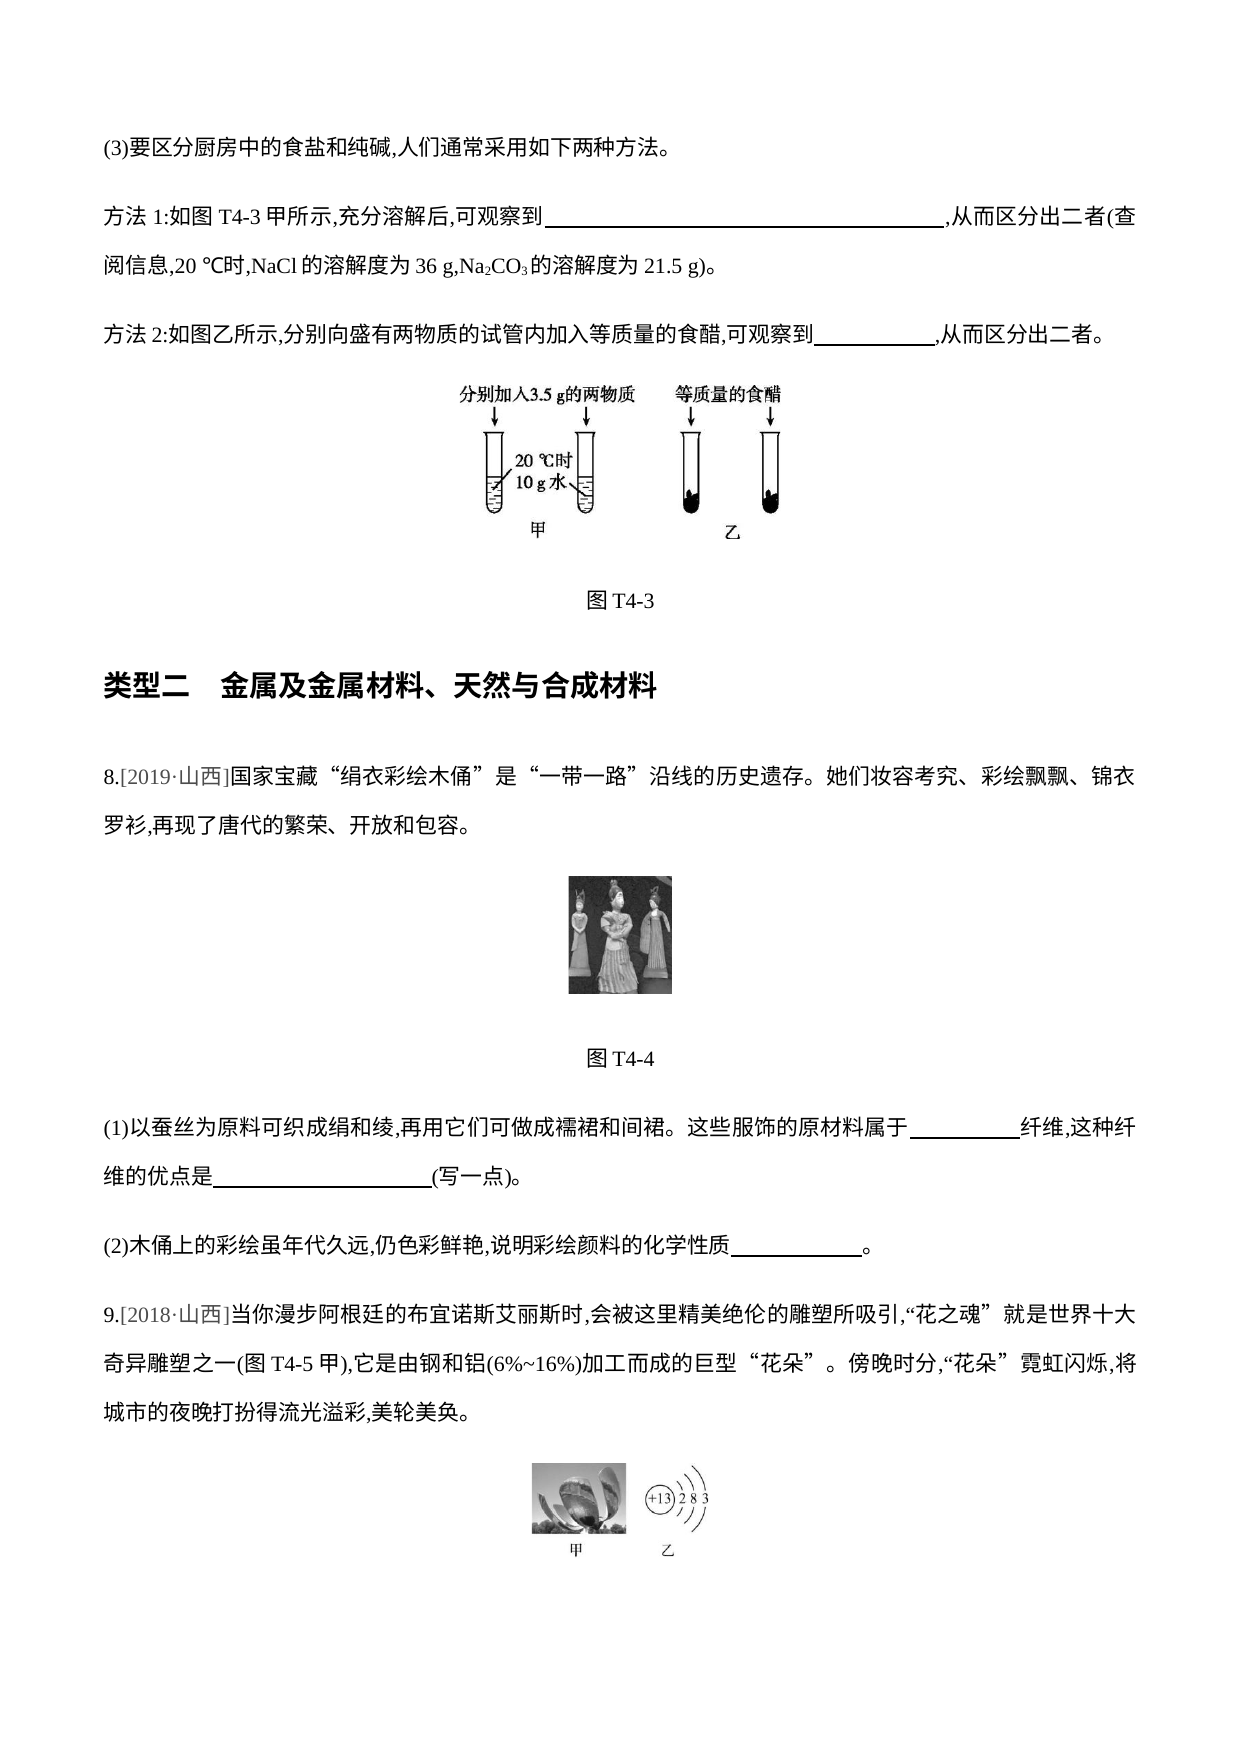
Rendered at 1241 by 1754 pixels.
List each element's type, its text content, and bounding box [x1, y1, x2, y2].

picture [459, 385, 781, 539]
text (2)木俑上的彩绘虽年代久远,仍色彩鲜艳,说明彩绘颜料的化学性质 。 [103, 1228, 1137, 1260]
text 8.[2019·山西]国家宝藏“绢衣彩绘木俑”是“一带一路”沿线的历史遗存。她们妆容考究、彩绘飘飘、锦衣罗衫,再现了唐代的繁荣、开放和包容。 [103, 758, 1137, 840]
text 方法1:如图T4-3甲所示,充分溶解后,可观察到 ,从而区分出二者(查阅信息,20 ℃时,NaCl的溶解度为36 g,Na2CO3的溶解度为21.5 g)。 [103, 199, 1137, 280]
picture [568, 876, 672, 994]
text 类型二 金属及金属材料、天然与合成材料 [103, 652, 1137, 717]
text (3)要区分厨房中的食盐和纯碱,人们通常采用如下两种方法。 [103, 129, 1137, 162]
text (1)以蚕丝为原料可织成绢和绫,再用它们可做成襦裙和间裙。这些服饰的原材料属于 纤维,这种纤维的优点是 (写一点)。 [103, 1110, 1137, 1191]
text 图T4-4 [103, 1041, 1137, 1073]
text 9.[2018·山西]当你漫步阿根廷的布宜诺斯艾丽斯时,会被这里精美绝伦的雕塑所吸引,“花之魂”就是世界十大奇异雕塑之一(图T4-5甲),它是由钢和铝(6%~16%)加工而成的巨型“花朵”。傍晚时分,“花朵”霓虹闪烁,将城市的夜晚打扮得流光溢彩,美轮美奂。 [103, 1297, 1137, 1427]
text 方法2:如图乙所示,分别向盛有两物质的试管内加入等质量的食醋,可观察到 ,从而区分出二者。 [103, 317, 1137, 349]
text 图T4-3 [103, 582, 1137, 615]
picture [531, 1463, 709, 1559]
